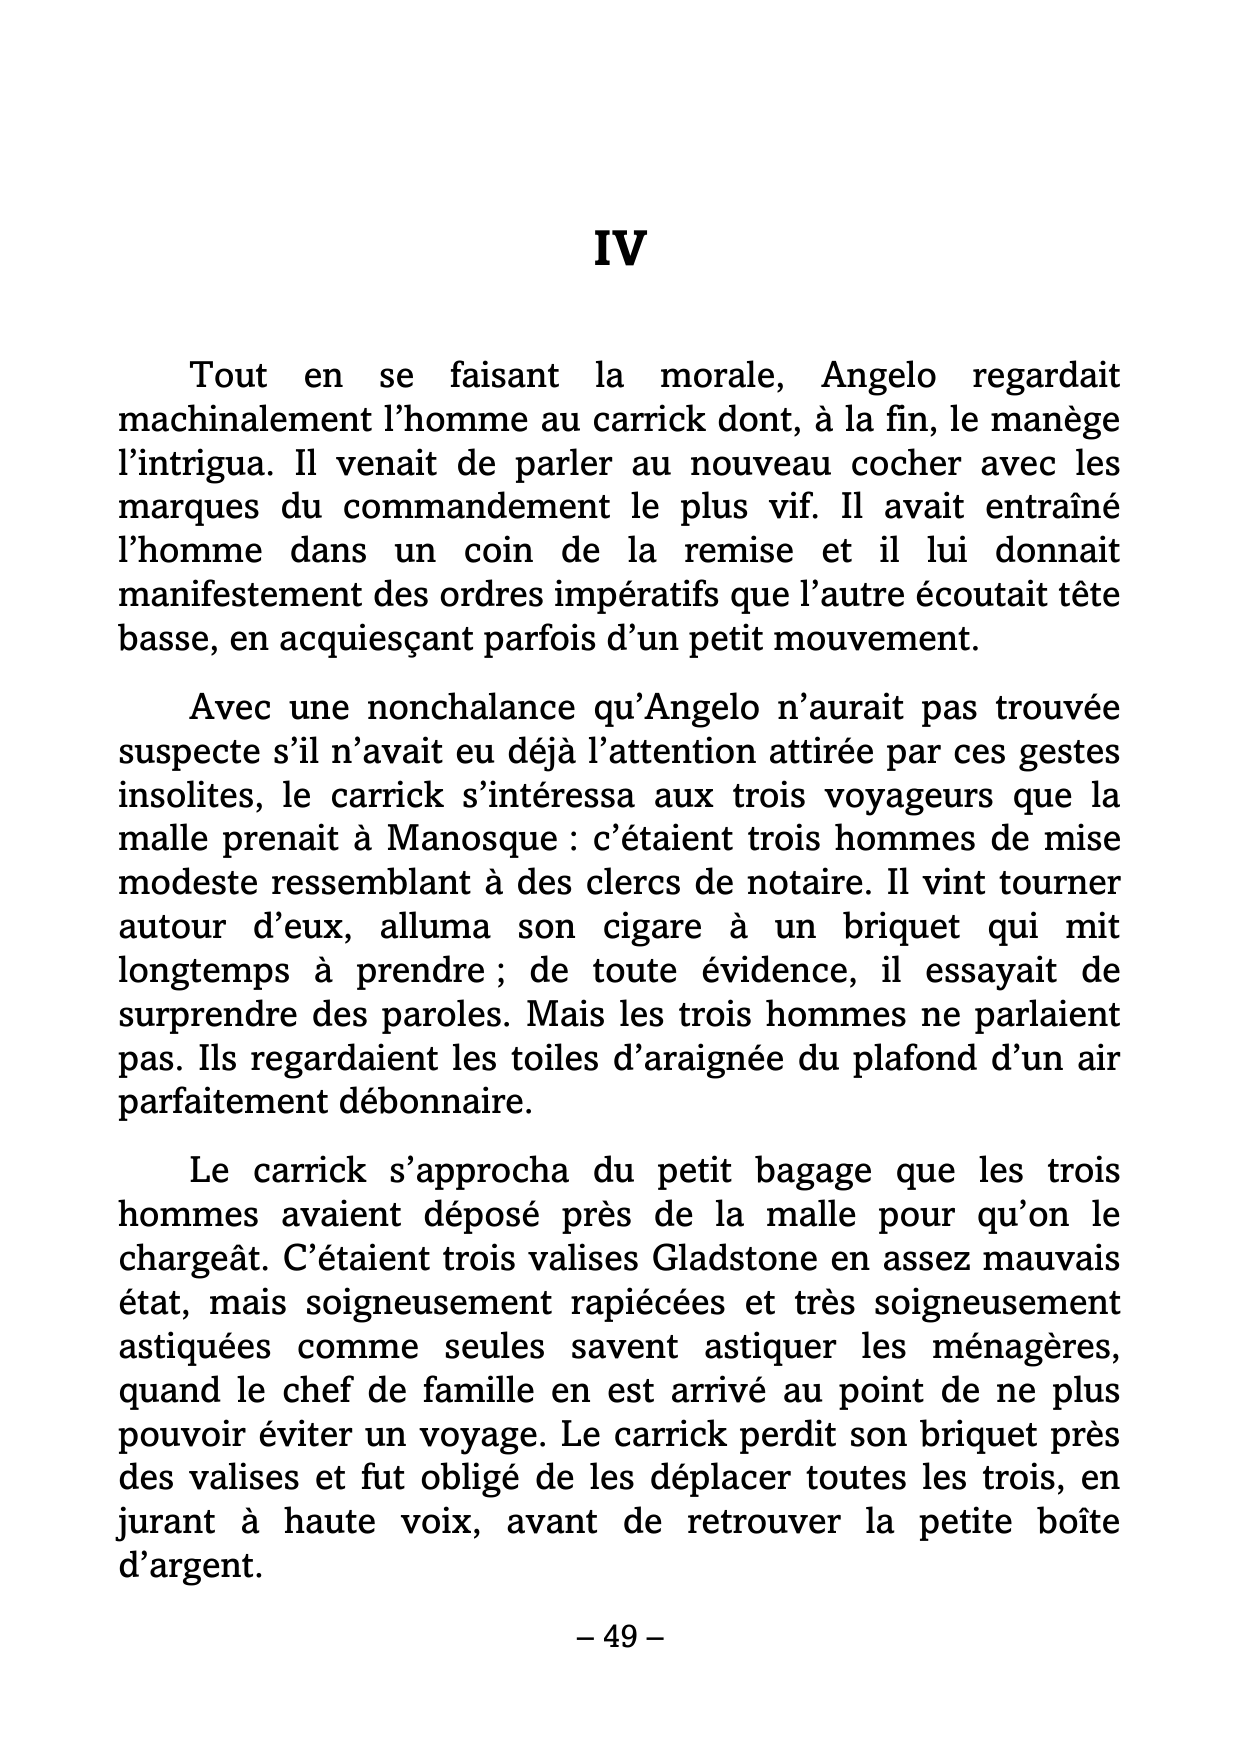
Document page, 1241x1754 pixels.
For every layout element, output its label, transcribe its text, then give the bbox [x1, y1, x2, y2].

text Avec une nonchalance qu’Angelo n’aurait pas trouvée suspecte s’il n’avait eu déjà l’attention attirée par ces gestes insolites, le carrick s’intéressa aux trois voyageurs que la malle prenait à Manosque : c’étaient trois hommes de mise modeste ressemblant à des clercs de notaire. Il vint tourner autour d’eux, alluma son cigare à un briquet qui mit longtemps à prendre ; de toute évidence, il essayait de surprendre des paroles. Mais les trois hommes ne parlaient pas. Ils regardaient les toiles d’araignée du plafond d’un air parfaitement débonnaire. [118, 684, 1122, 1123]
subtitle IV [118, 218, 1122, 277]
text Le carrick s’approcha du petit bagage que les trois hommes avaient déposé près de la malle pour qu’on le chargeât. C’étaient trois valises Gladstone en assez mauvais état, mais soigneusement rapiécées et très soigneusement astiquées comme seules savent astiquer les ménagères, quand le chef de famille en est arrivé au point de ne plus pouvoir éviter un voyage. Le carrick perdit son briquet près des valises et fut obligé de les déplacer toutes les trois, en jurant à haute voix, avant de retrouver la petite boîte d’argent. [118, 1148, 1122, 1586]
text Tout en se faisant la morale, Angelo regardait machinalement l’homme au carrick dont, à la fin, le manège l’intrigua. Il venait de parler au nouveau cocher avec les marques du commandement le plus vif. Il avait entraîné l’homme dans un coin de la remise et il lui donnait manifestement des ordres impératifs que l’autre écoutait tête basse, en acquiesçant parfois d’un petit mouvement. [118, 352, 1122, 659]
